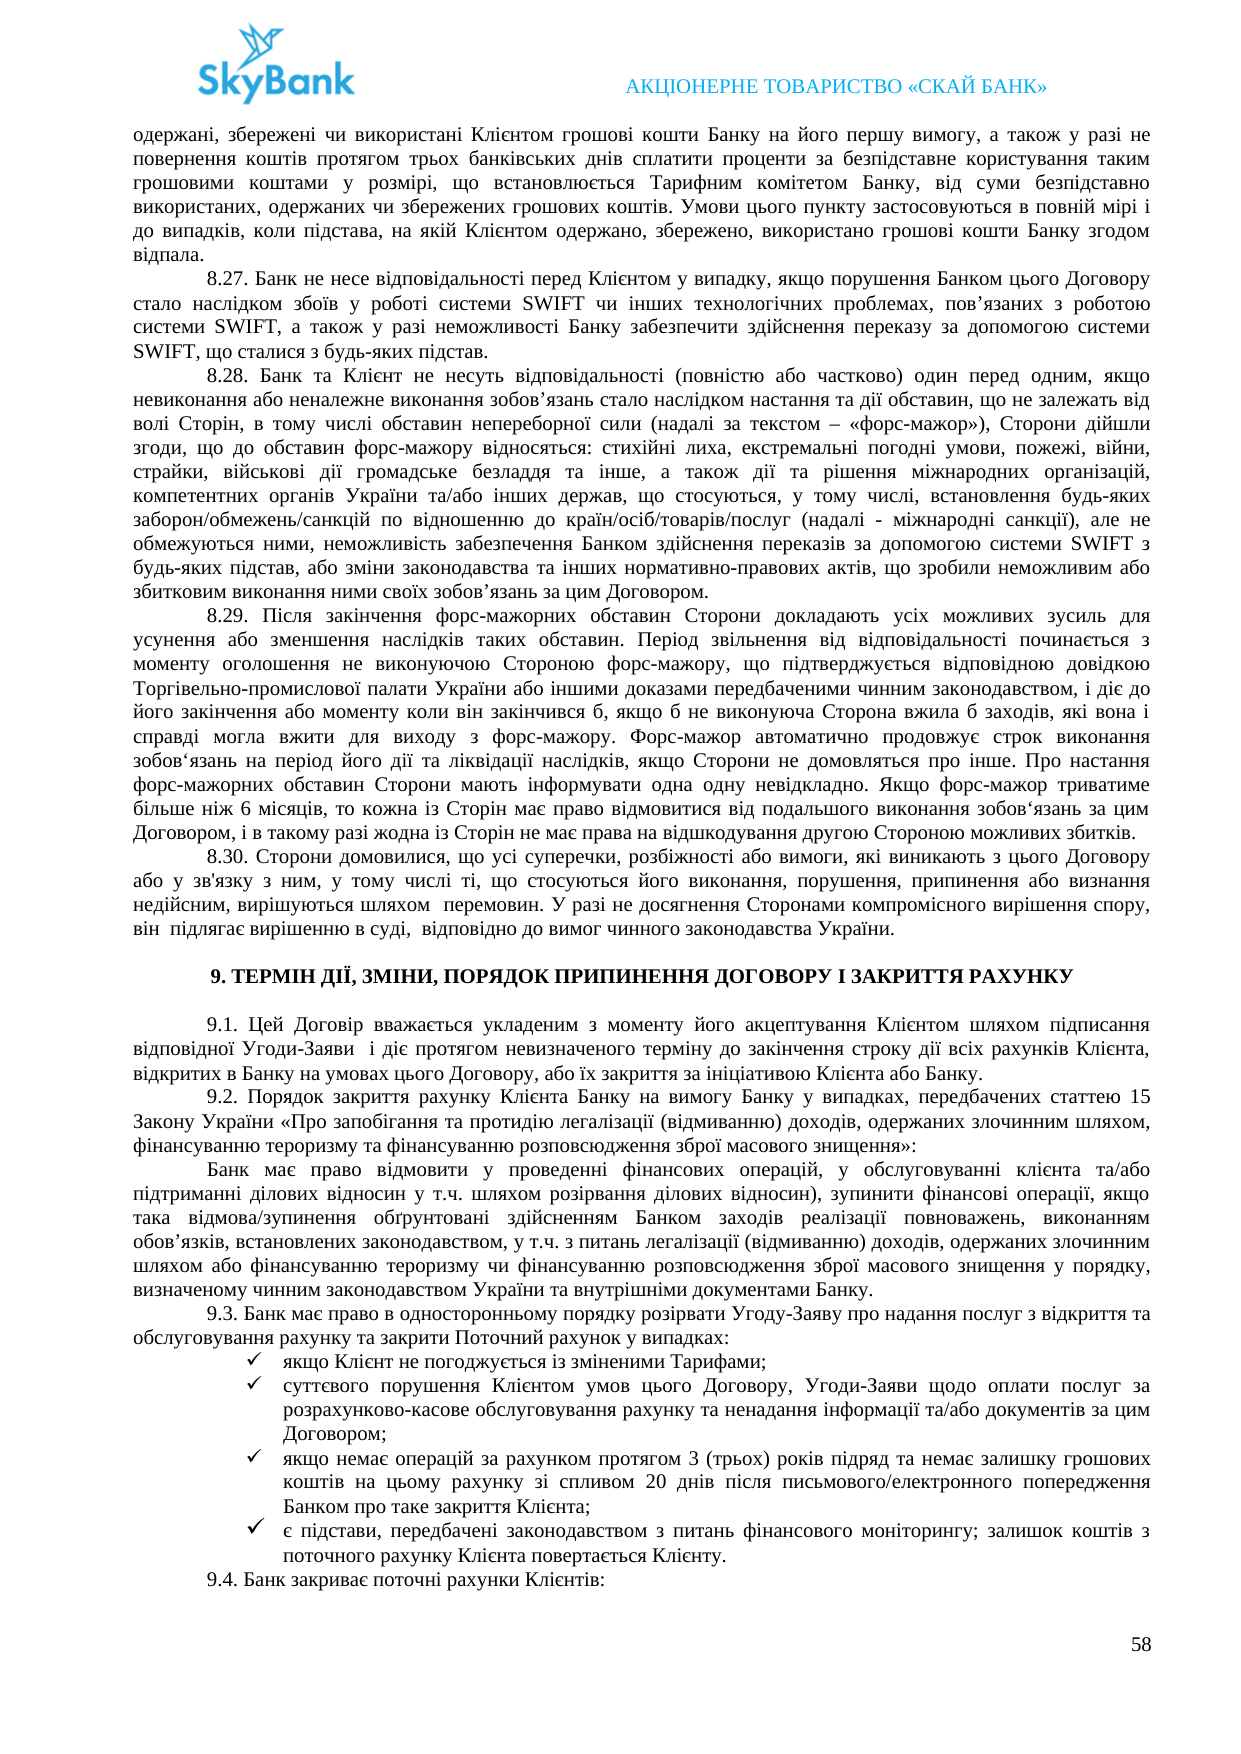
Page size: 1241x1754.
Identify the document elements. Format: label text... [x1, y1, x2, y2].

text 8.28. Банк та Клієнт не несуть відповідальності (повністю або частково) один перед одним, якщо невиконання або неналежне виконання зобов’язань стало наслідком настання та дії обставин, що не залежать від волі Сторін, в тому числі обставин непереборної сили (надалі за текстом – «форс-мажор»), Сторони дійшли згоди, що до обставин форс-мажору відносяться: стихійні лиха, екстремальні погодні умови, пожежі, війни, страйки, військові дії громадське безладдя та інше, а також дії та рішення міжнародних організацій, компетентних органів України та/або інших держав, що стосуються, у тому числі, встановлення будь-яких заборон/обмежень/санкцій по відношенню до країн/осіб/товарів/послуг (надалі - міжнародні санкції), але не обмежуються ними, неможливість забезпечення Банком здійснення переказів за допомогою системи SWIFT з будь-яких підстав, або зміни законодавства та інших нормативно-правових актів, що зробили неможливим або збитковим виконання ними своїх зобов’язань за цим Договором. [133, 363, 1152, 603]
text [133, 122, 1152, 266]
text 9.1. Цей Договір вважається укладеним з моменту його акцептування Клієнтом шляхом підписання відповідної Угоди-Заяви і діє протягом невизначеного терміну до закінчення строку дії всіх рахунків Клієнта, відкритих в Банку на умовах цього Договору, або їх закриття за ініціативою Клієнта або Банку. [133, 1012, 1152, 1084]
text 8.29. Після закінчення форс-мажорних обставин Сторони докладають усіх можливих зусиль для усунення або зменшення наслідків таких обставин. Період звільнення від відповідальності починається з моменту оголошення не виконуючою Стороною форс-мажору, що підтверджується відповідною довідкою Торгівельно-промислової палати України або іншими доказами передбаченими чинним законодавством, і діє до його закінчення або моменту коли він закінчився б, якщо б не виконуюча Сторона вжила б заходів, які вона і справді могла вжити для виходу з форс-мажору. Форс-мажор автоматично продовжує строк виконання зобов‘язань на період його дії та ліквідації наслідків, якщо Сторони не домовляться про інше. Про настання форс-мажорних обставин Сторони мають інформувати одна одну невідкладно. Якщо форс-мажор триватиме більше ніж 6 місяців, то кожна із Сторін має право відмовитися від подальшого виконання зобов‘язань за цим Договором, і в такому разі жодна із Сторін не має права на відшкодування другою Стороною можливих збитків. [133, 603, 1152, 844]
text 9.3. Банк має право в односторонньому порядку розірвати Угоду-Заяву про надання послуг з відкриття та обслуговування рахунку та закрити Поточний рахунок у випадках: [133, 1301, 1152, 1349]
text 9.4. Банк закриває поточні рахунки Клієнтів: [133, 1567, 1152, 1591]
picture [996, 82, 1001, 90]
text 9.2. Порядок закриття рахунку Клієнта Банку на вимогу Банку у випадках, передбачених статтею 15 Закону України «Про запобігання та протидію легалізації (відмиванню) доходів, одержаних злочинним шляхом, фінансуванню тероризму та фінансуванню розповсюдження зброї масового знищення»: [133, 1084, 1152, 1157]
text 9. ТЕРМІН ДІЇ, ЗМІНИ, ПОРЯДОК ПРИПИНЕННЯ ДОГОВОРУ І ЗАКРИТТЯ РАХУНКУ [133, 964, 1152, 988]
text 8.27. Банк не несе відповідальності перед Клієнтом у випадку, якщо порушення Банком цього Договору стало наслідком збоїв у роботі системи SWIFT чи інших технологічних проблемах, пов’язаних з роботою системи SWIFT, а також у разі неможливості Банку забезпечити здійснення переказу за допомогою системи SWIFT, що сталися з будь-яких підстав. [133, 266, 1152, 363]
picture [947, 82, 954, 91]
list якщо немає операцій за рахунком протягом 3 (трьох) років підряд та немає залишку грошових коштів на цьому рахунку зі спливом 20 днів після письмового/електронного попередження Банком про таке закриття Клієнта; [245, 1445, 1152, 1518]
picture [860, 79, 866, 91]
picture [178, 12, 385, 117]
text 8.30. Сторони домовилися, що усі суперечки, розбіжності або вимоги, які виникають з цього Договору або у зв'язку з ним, у тому числі ті, що стосуються його виконання, порушення, припинення або визнання недійсним, вирішуються шляхом перемовин. У разі не досягнення Сторонами компромісного вирішення спору, він підлягає вирішенню в суді, відповідно до вимог чинного законодавства України. [133, 844, 1152, 940]
list є підстави, передбачені законодавством з питань фінансового моніторингу; залишок коштів з поточного рахунку Клієнта повертається Клієнту. [245, 1518, 1152, 1567]
list якщо Клієнт не погоджується із зміненими Тарифами; [245, 1349, 1152, 1373]
list суттєвого порушення Клієнтом умов цього Договору, Угоди-Заяви щодо оплати послуг за розрахунково-касове обслуговування рахунку та ненадання інформації та/або документів за цим Договором; [245, 1373, 1152, 1445]
text Банк має право відмовити у проведенні фінансових операцій, у обслуговуванні клієнта та/або підтриманні ділових відносин у т.ч. шляхом розірвання ділових відносин), зупинити фінансові операції, якщо така відмова/зупинення обґрунтовані здійсненням Банком заходів реалізації повноважень, виконанням обов’язків, встановлених законодавством, у т.ч. з питань легалізації (відмиванню) доходів, одержаних злочинним шляхом або фінансуванню тероризму чи фінансуванню розповсюдження зброї масового знищення у порядку, визначеному чинним законодавством України та внутрішніми документами Банку. [133, 1157, 1152, 1301]
